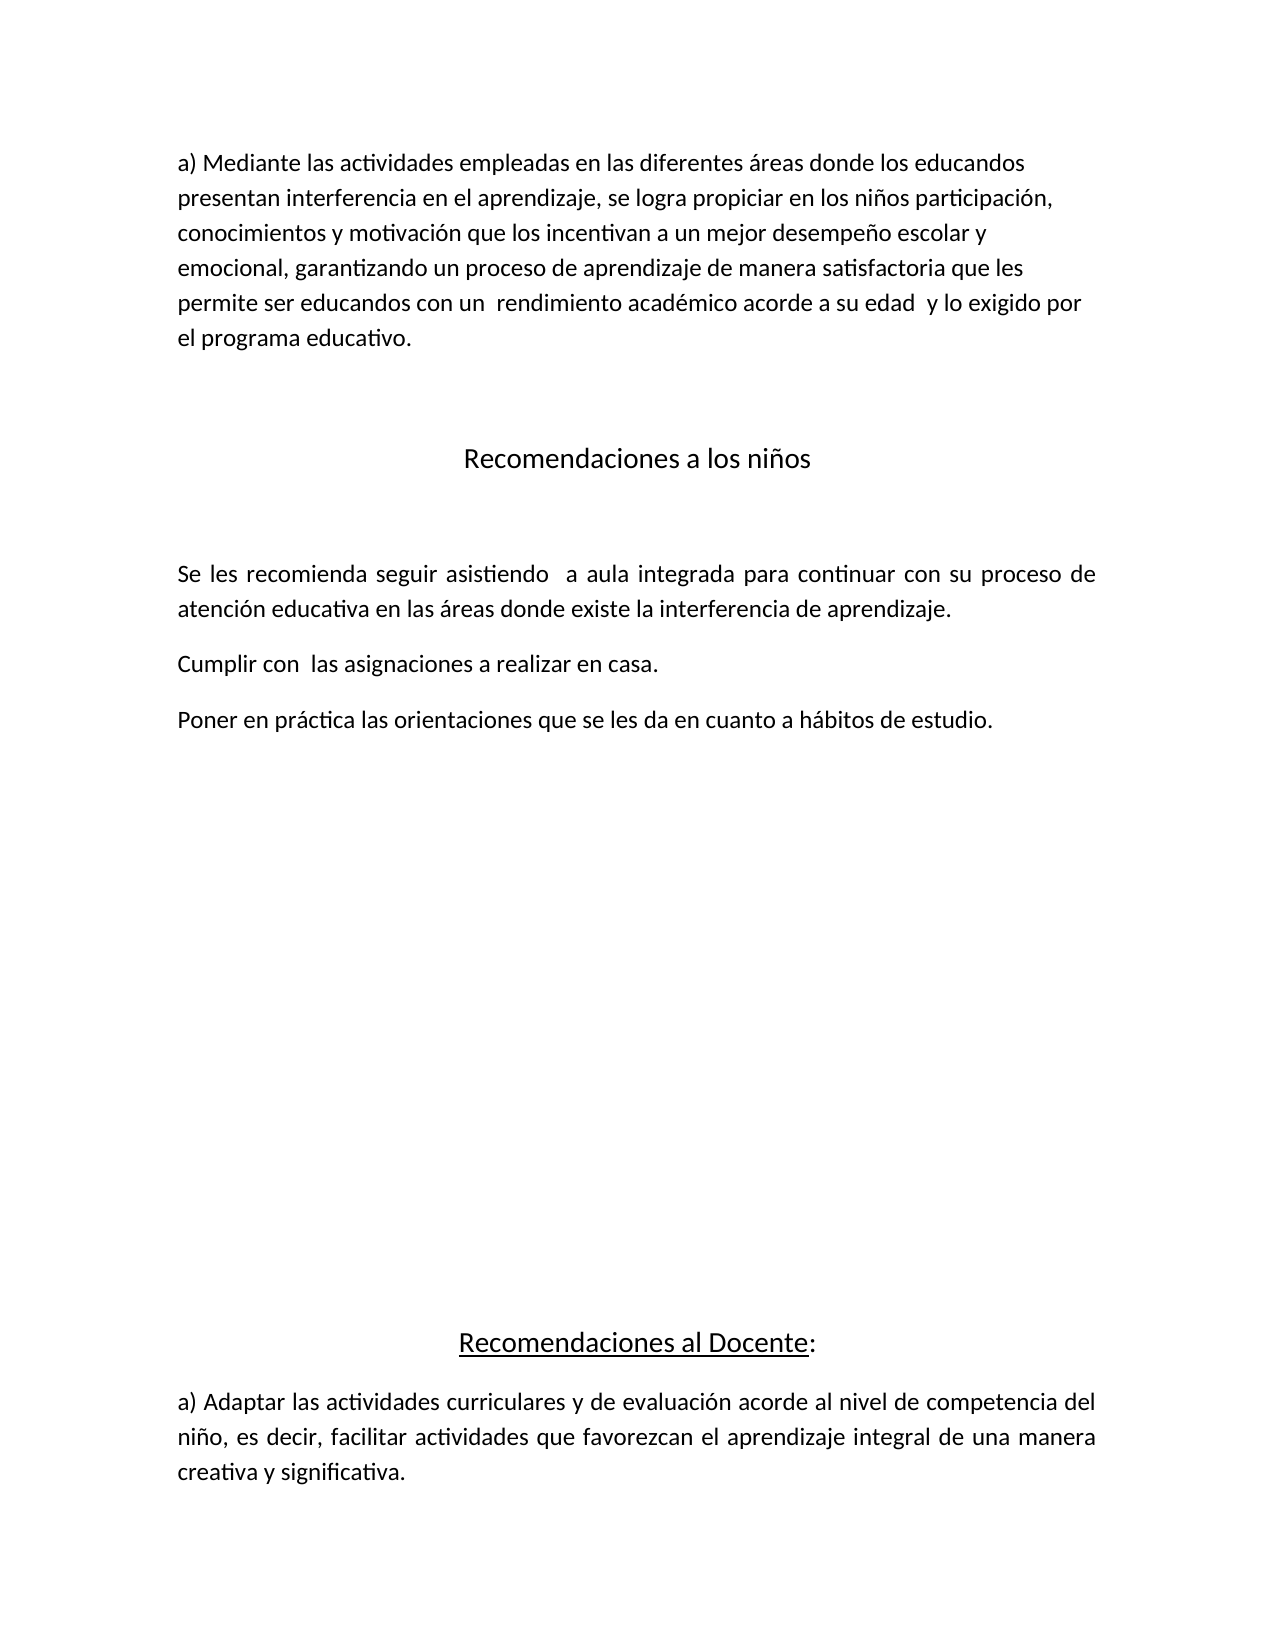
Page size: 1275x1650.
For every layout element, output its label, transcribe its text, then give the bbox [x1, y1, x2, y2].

text a) Adaptar las actividades curriculares y de evaluación acorde al nivel de competencia del niño, es decir, facilitar actividades que favorezcan el aprendizaje integral de una manera creativa y significativa. [177, 1386, 1098, 1487]
text Poner en práctica las orientaciones que se les da en cuanto a hábitos de estudio. [177, 704, 1098, 735]
text a) Mediante las actividades empleadas en las diferentes áreas donde los educandos presentan interferencia en el aprendizaje, se logra propiciar en los niños participación, conocimientos y motivación que los incentivan a un mejor desempeño escolar y emocional, garantizando un proceso de aprendizaje de manera satisfactoria que les permite ser educandos con un rendimiento académico acorde a su edad y lo exigido por el programa educativo. [177, 148, 1098, 353]
text Se les recomienda seguir asistiendo a aula integrada para continuar con su proceso de atención educativa en las áreas donde existe la interferencia de aprendizaje. [177, 558, 1098, 623]
text Cumplir con las asignaciones a realizar en casa. [177, 649, 1098, 679]
text Recomendaciones al Docente: [177, 1324, 1098, 1360]
text Recomendaciones a los niños [177, 440, 1098, 476]
